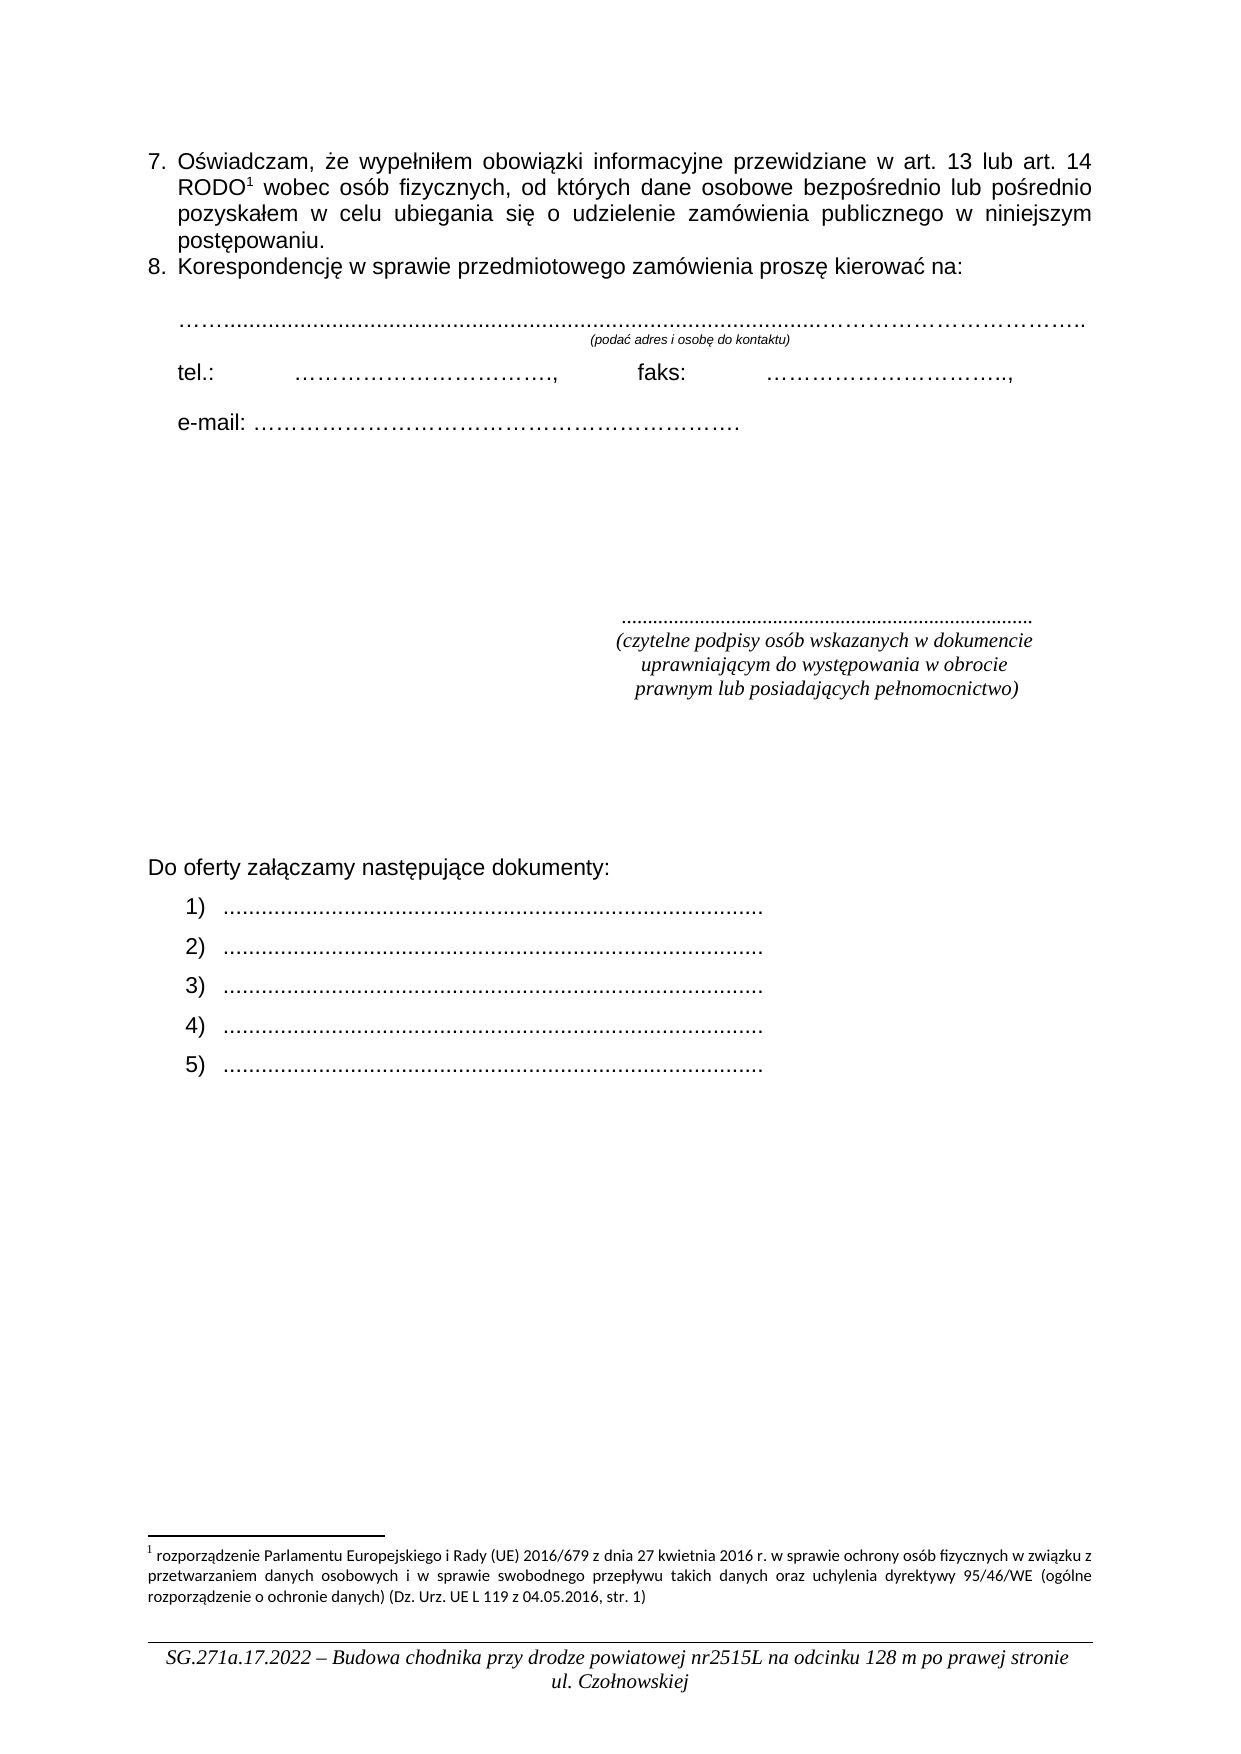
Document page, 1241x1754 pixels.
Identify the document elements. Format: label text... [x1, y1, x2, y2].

text (czytelne podpisy osób wskazanych w dokumencie [148, 628, 1093, 652]
text ............................................................................... [148, 604, 1093, 628]
list ..................................................................................... [185, 972, 1093, 998]
list ..................................................................................... [185, 893, 1093, 919]
text ……..............................................................................................…………………………….. [177, 306, 1093, 332]
list ..................................................................................... [185, 1051, 1093, 1077]
list Oświadczam, że wypełniłem obowiązki informacyjne przewidziane w art. 13 lub art. 14 RODO wobec osób fizycznych, od których dane osobowe bezpośrednio lub pośrednio pozyskałem w celu ubiegania się o udzielenie zamówienia publicznego w niniejszym postępowaniu. [148, 148, 1093, 253]
text prawnym lub posiadających pełnomocnictwo) [148, 676, 1093, 700]
text (podać adres i osobę do kontaktu) [221, 332, 1093, 358]
list ..................................................................................... [185, 1012, 1093, 1038]
text Do oferty załączamy następujące dokumenty: [148, 854, 1093, 880]
text e-mail: ………………………………………………………. [177, 409, 1093, 435]
text tel.: ……………………………., faks: ………………………….., [177, 358, 1093, 409]
list Korespondencję w sprawie przedmiotowego zamówienia proszę kierować na: [148, 253, 1093, 279]
list ..................................................................................... [185, 933, 1093, 959]
text uprawniającym do występowania w obrocie [148, 652, 1093, 676]
